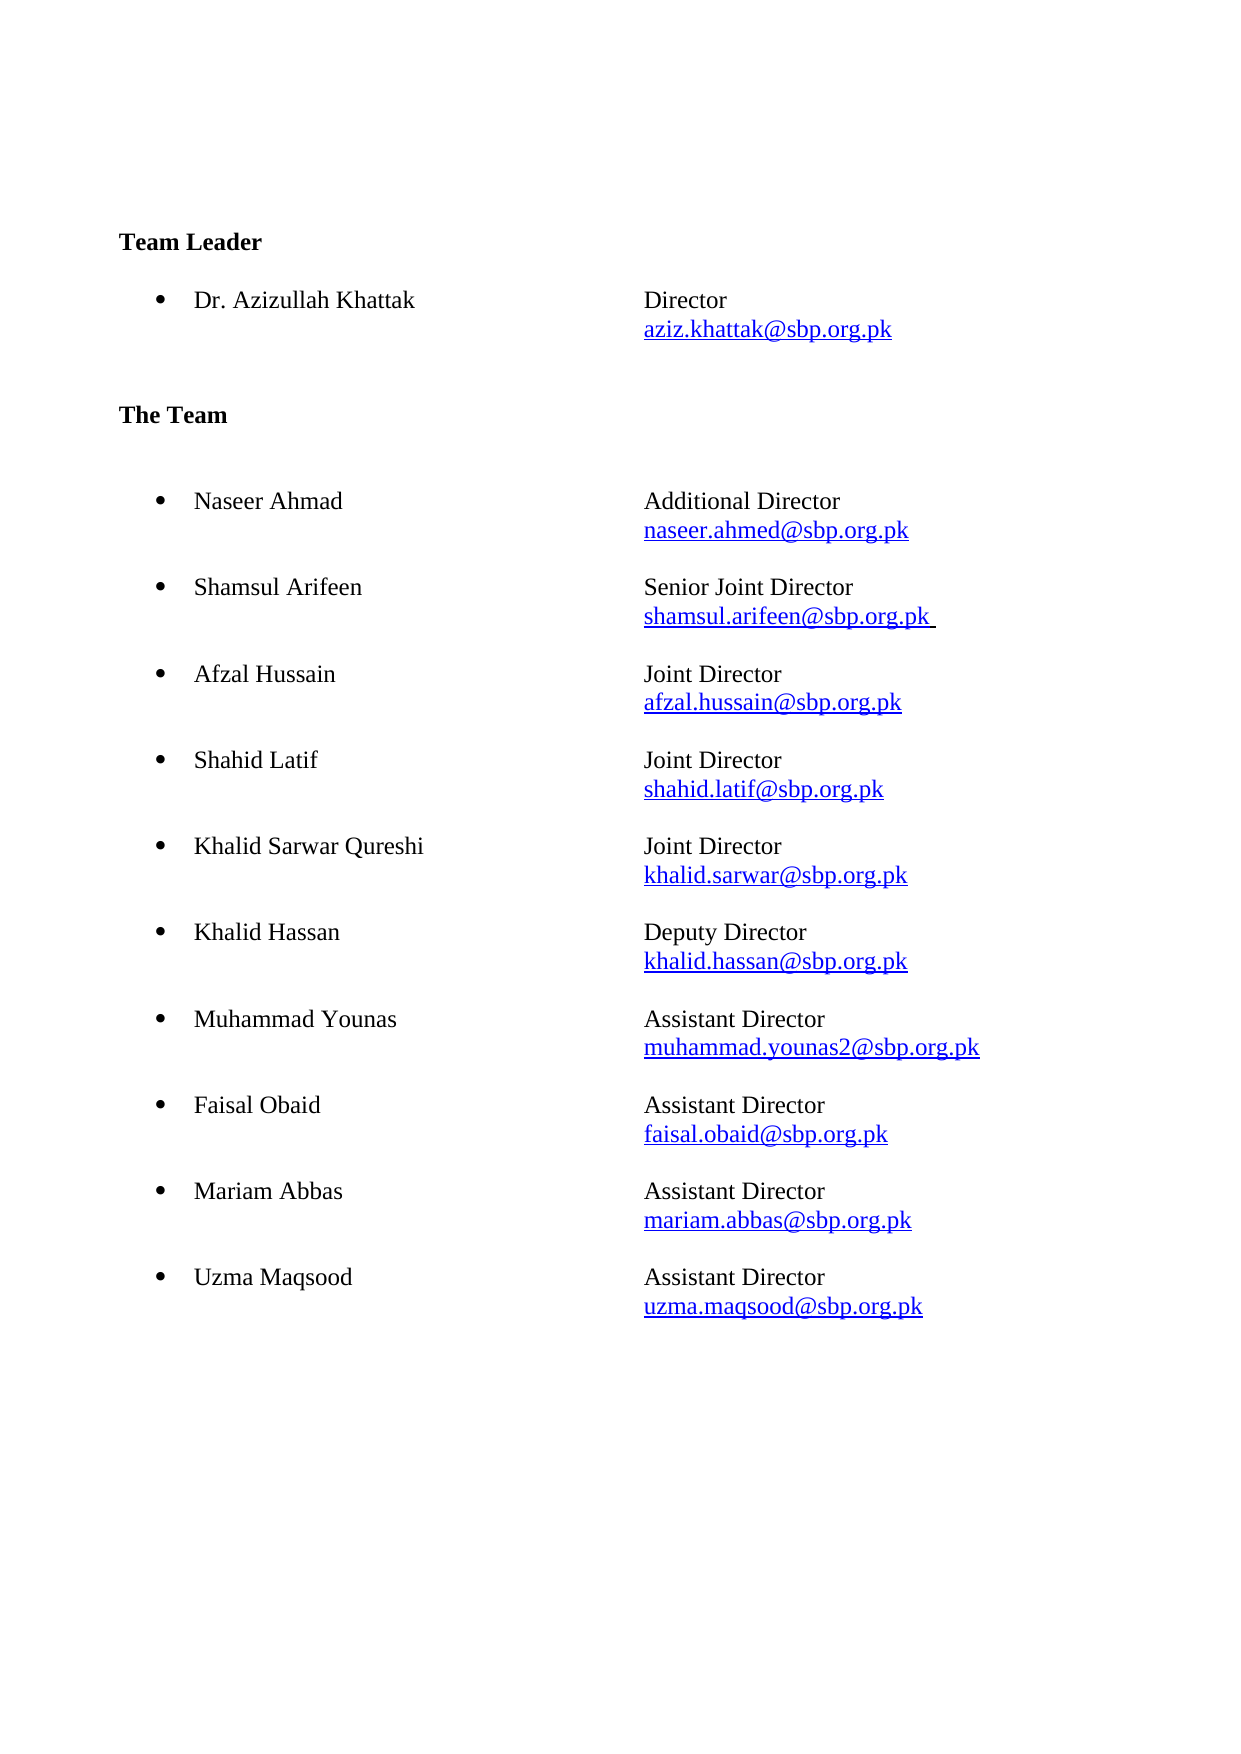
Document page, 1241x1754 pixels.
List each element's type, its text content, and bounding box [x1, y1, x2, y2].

list Shamsul Arifeen Senior Joint Director [156, 572, 1183, 601]
list Naseer Ahmad Additional Director [156, 486, 1183, 515]
text muhammad.younas2@sbp.org.pk [568, 1032, 1183, 1061]
list Afzal Hussain Joint Director [156, 659, 1183, 687]
text shamsul.arifeen@sbp.org.pk [568, 601, 1183, 630]
title aziz.khattak@sbp.org.pk [568, 314, 1093, 342]
text uzma.maqsood@sbp.org.pk [568, 1291, 1183, 1320]
text Team Leader [118, 227, 1183, 256]
list Muh Younas Assistant Director [156, 1004, 1183, 1032]
text shahid.latif@sbp.org.pk [568, 774, 1183, 802]
list Shahid Latif Joint Director [156, 745, 1183, 774]
list Khalid Sarwar Qureshi Joint Director [156, 831, 1183, 860]
text khalid.hassan@sbp.org.pk [568, 946, 1183, 975]
text afzal.hussain@sbp.org.pk [568, 687, 1183, 716]
text mariam.abbas@sbp.org.pk [568, 1205, 1183, 1234]
text khalid.sarwar@sbp.org.pk [568, 860, 1183, 889]
title Dr. Director [156, 285, 1183, 314]
text The Team [118, 400, 1183, 429]
list Faisal Obaid Assistant Director [156, 1090, 1183, 1119]
text naseer.ahmed@sbp.org.pk [568, 515, 1183, 544]
list Mariam Abbas Assistant Director [156, 1176, 1183, 1205]
list Khalid Hassan Deputy Director [156, 917, 1183, 946]
text faisal.obaid@sbp.org.pk [568, 1119, 1183, 1147]
list Uzma Maqsood Assistant Director [156, 1262, 1183, 1291]
